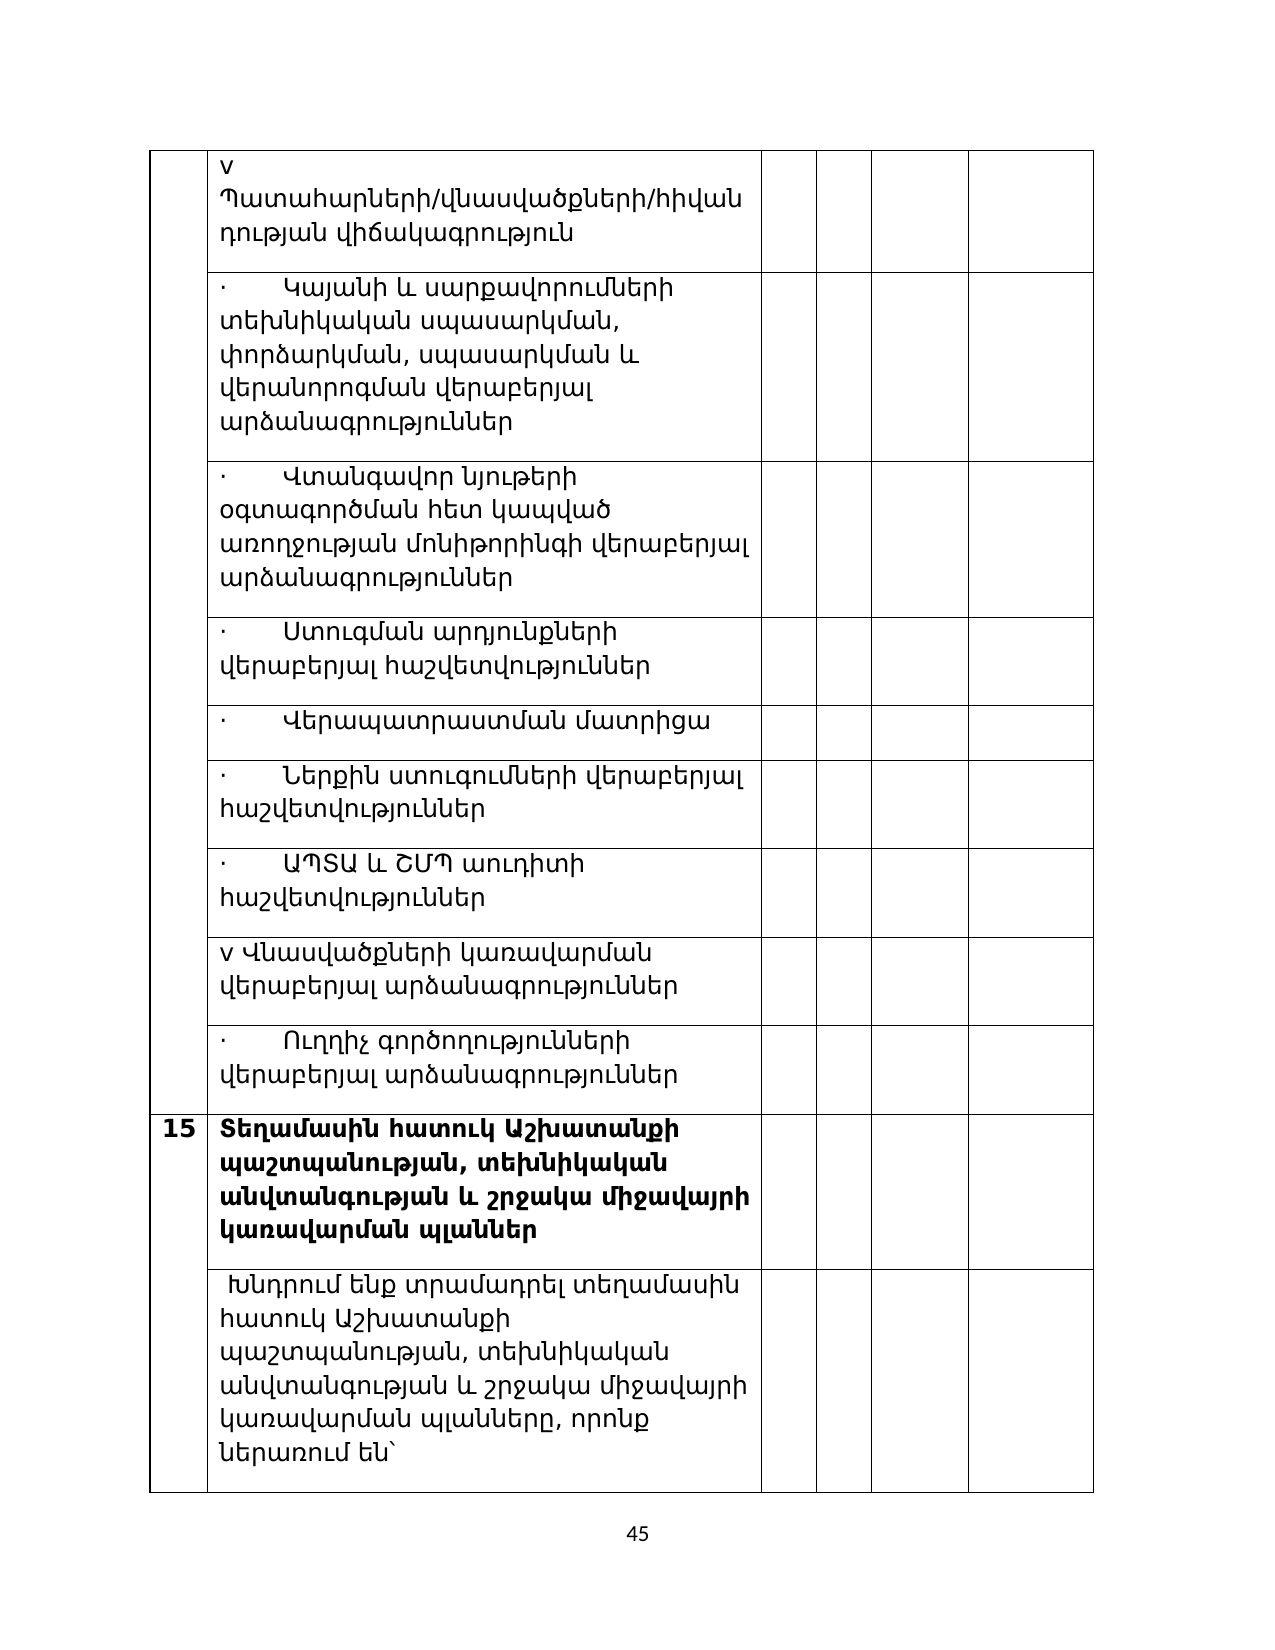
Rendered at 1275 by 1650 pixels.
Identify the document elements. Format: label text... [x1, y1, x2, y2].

table_cell · Կայանի և սարքավորումների տեխնիկական սպասարկման, փորձարկման, սպասարկման և վերանորոգման վերաբերյալ արձանագրություններ [208, 273, 761, 461]
table_cell · Վտանգավոր նյութերի օգտագործման հետ կապված առողջության մոնիթորինգի վերաբերյալ արձանագրություններ [208, 462, 761, 617]
table_cell [817, 618, 871, 705]
table_cell [969, 1270, 1093, 1492]
table_cell [817, 1270, 871, 1492]
table_cell [969, 938, 1093, 1025]
table_cell [762, 938, 816, 1025]
table_cell [872, 1115, 968, 1269]
table_cell [969, 273, 1093, 461]
table_cell [762, 1026, 816, 1114]
table_cell [762, 761, 816, 848]
table_cell [817, 1115, 871, 1269]
table_cell [872, 618, 968, 705]
table_cell [817, 273, 871, 461]
table_cell [872, 462, 968, 617]
table_cell [969, 151, 1093, 272]
table_cell [817, 761, 871, 848]
table_cell [872, 1270, 968, 1492]
table_cell · ԱՊՏԱ և ՇՄՊ աուդիտի հաշվետվություններ [208, 849, 761, 937]
table_cell · Ներքին ստուգումների վերաբերյալ հաշվետվություններ [208, 761, 761, 848]
table_cell [817, 151, 871, 272]
table_cell [969, 462, 1093, 617]
table_cell Տեղամասին հատուկ Աշխատանքի պաշտպանության, տեխնիկական անվտանգության և շրջակա միջավայրի կառավարման պլաններ [208, 1115, 761, 1269]
table_cell [969, 849, 1093, 937]
table_cell · Վերապատրաստման մատրիցա [208, 706, 761, 760]
table_cell [762, 1270, 816, 1492]
table_cell [762, 706, 816, 760]
table_cell [762, 273, 816, 461]
table_cell [817, 1026, 871, 1114]
table_cell [872, 151, 968, 272]
table_cell Խնդրում ենք տրամադրել տեղամասին հատուկ Աշխատանքի պաշտպանության, տեխնիկական անվտանգության և շրջակա միջավայրի կառավարման պլանները, որոնք ներառում են՝ [208, 1270, 761, 1492]
table_cell [872, 849, 968, 937]
table_cell [872, 273, 968, 461]
table_cell [969, 1026, 1093, 1114]
table_cell [872, 761, 968, 848]
table_cell · Ուղղիչ գործողությունների վերաբերյալ արձանագրություններ [208, 1026, 761, 1114]
table_cell [969, 706, 1093, 760]
table_cell 15 [151, 1115, 207, 1492]
table_cell [817, 706, 871, 760]
table_cell v Պատահարների/վնասվածքների/հիվանդության վիճակագրություն [208, 151, 761, 272]
table_cell [872, 706, 968, 760]
table_cell [969, 618, 1093, 705]
table_cell [817, 462, 871, 617]
table_cell [762, 1115, 816, 1269]
table_cell [762, 151, 816, 272]
table_cell · Ստուգման արդյունքների վերաբերյալ հաշվետվություններ [208, 618, 761, 705]
table_cell [762, 462, 816, 617]
table_cell [872, 938, 968, 1025]
table_cell [969, 761, 1093, 848]
table_cell [762, 618, 816, 705]
table_cell [969, 1115, 1093, 1269]
table_cell [817, 849, 871, 937]
table_cell [762, 849, 816, 937]
table_cell v Վնասվածքների կառավարման վերաբերյալ արձանագրություններ [208, 938, 761, 1025]
table_cell [872, 1026, 968, 1114]
table_cell [817, 938, 871, 1025]
